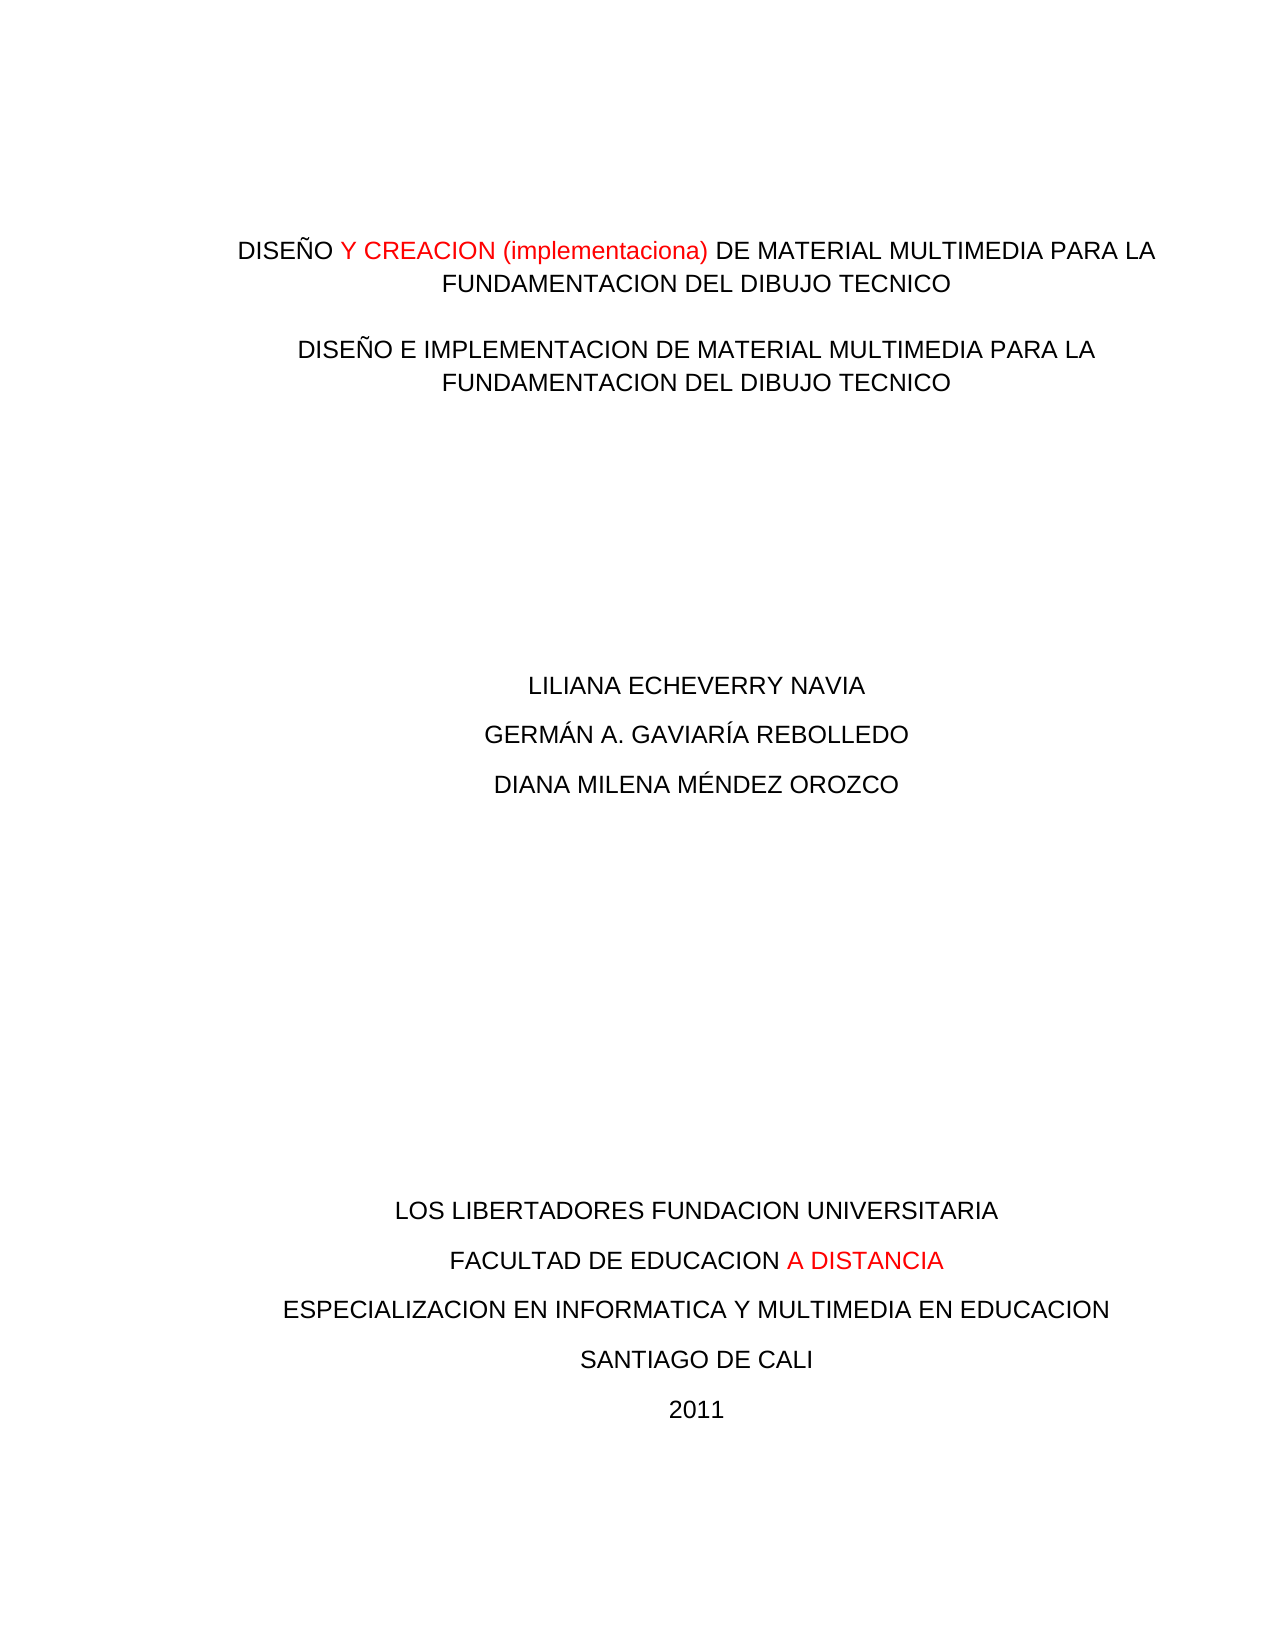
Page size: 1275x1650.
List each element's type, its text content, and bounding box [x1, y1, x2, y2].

text GERMÁN A. GAVIARÍA REBOLLEDO [236, 720, 1157, 749]
text DISEÑO Y CREACION (implementaciona) DE MATERIAL MULTIMEDIA PARA LA FUNDAMENTACION DEL DIBUJO TECNICO [236, 236, 1157, 298]
text DIANA MILENA MÉNDEZ OROZCO [236, 770, 1157, 798]
text FACULTAD DE EDUCACION A DISTANCIA [236, 1246, 1157, 1275]
text LOS LIBERTADORES FUNDACION UNIVERSITARIA [236, 1196, 1157, 1225]
text LILIANA ECHEVERRY NAVIA [236, 671, 1157, 699]
text ESPECIALIZACION EN INFORMATICA Y MULTIMEDIA EN EDUCACION [236, 1296, 1157, 1324]
text 2011 [236, 1395, 1157, 1423]
text DISEÑO E IMPLEMENTACION DE MATERIAL MULTIMEDIA PARA LA FUNDAMENTACION DEL DIBUJO TECNICO [236, 335, 1157, 397]
text SANTIAGO DE CALI [236, 1345, 1157, 1374]
